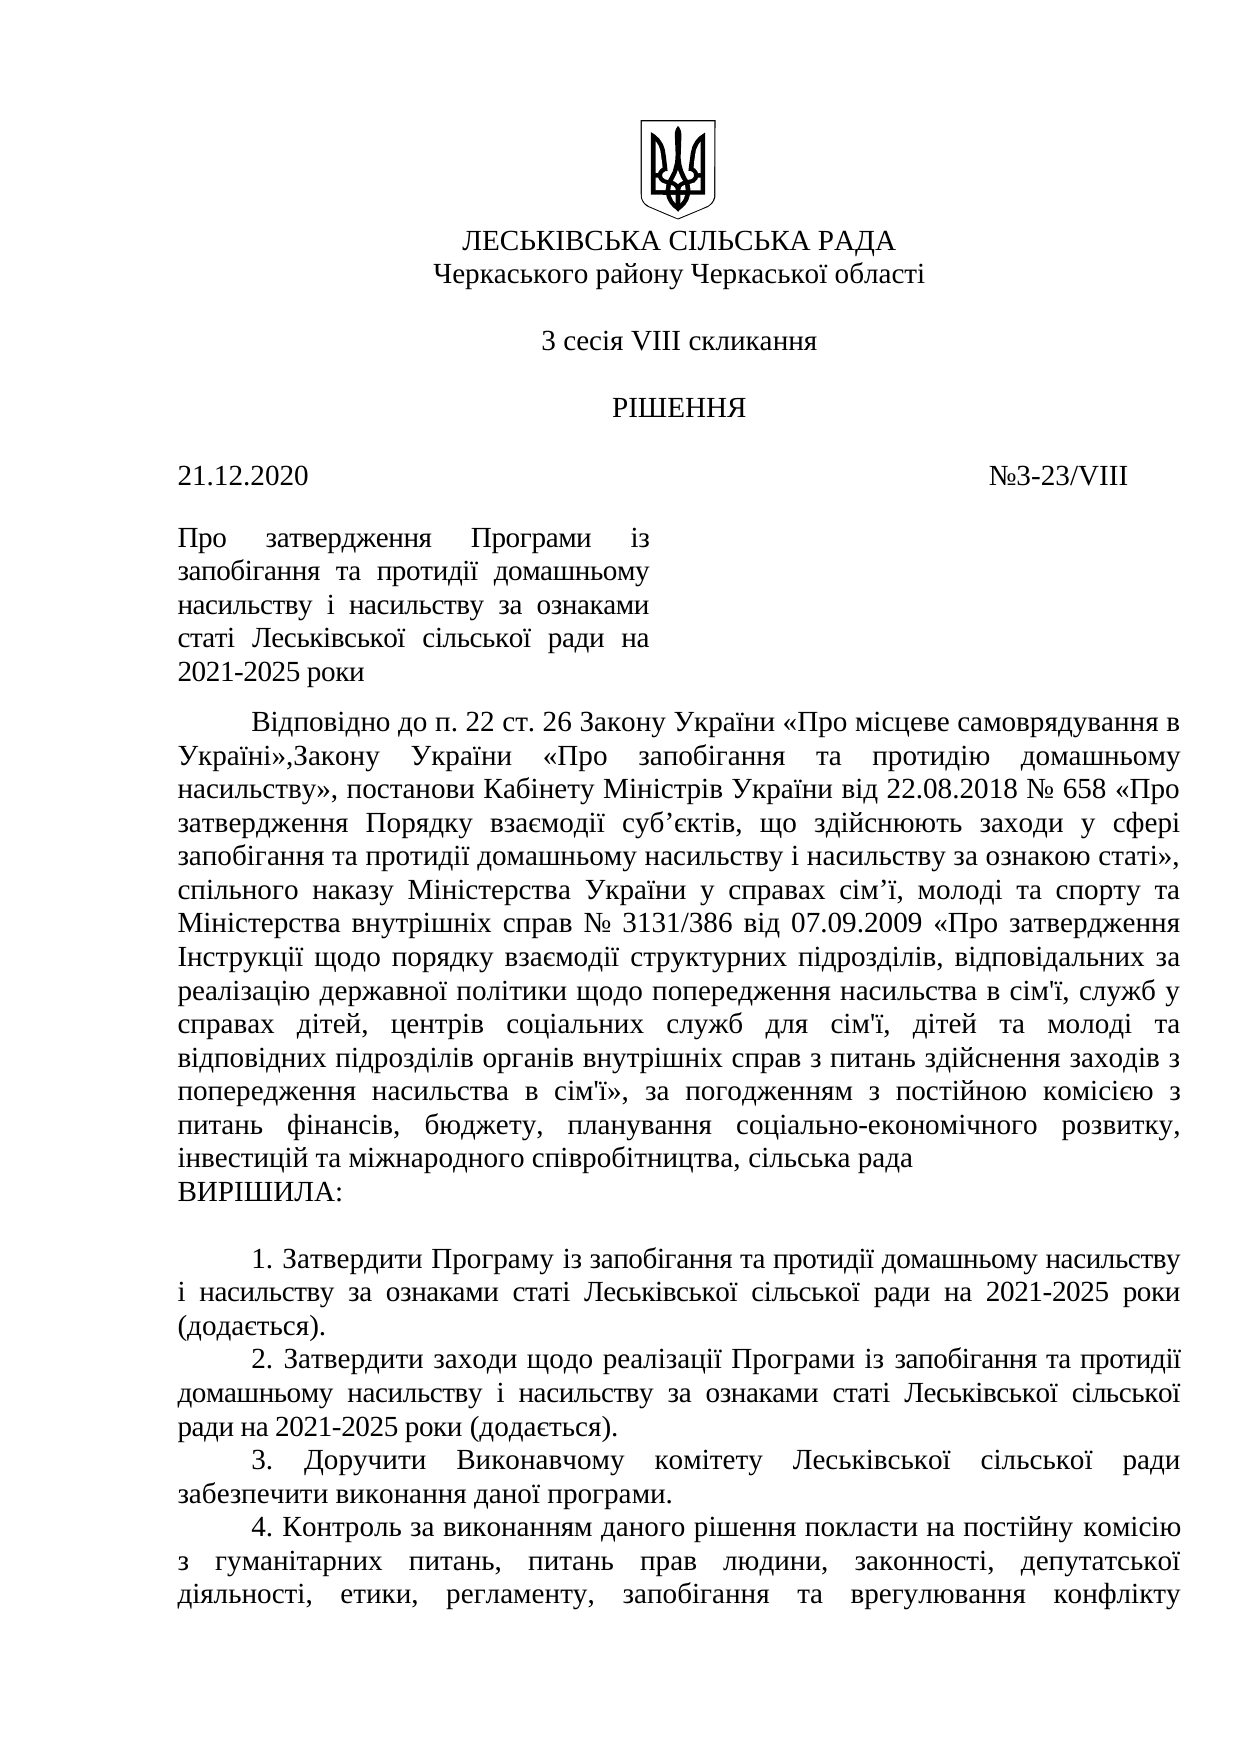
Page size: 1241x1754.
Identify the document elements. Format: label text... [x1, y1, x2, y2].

text Про затвердження Програми із запобігання та протидії домашньому насильству і насильству за ознаками статі Леськівської сільської ради на 2021-2025 роки [177, 520, 650, 688]
text Черкаського району Черкаської області [177, 256, 1181, 290]
text ВИРІШИЛА: [177, 1174, 1181, 1207]
text ЛЕСЬКІВСЬКА СІЛЬСЬКА РАДА [177, 223, 1181, 256]
text РІШЕННЯ [177, 391, 1181, 424]
list Затвердити Програму із запобігання та протидії домашньому насильству і насильству за ознаками статі Леськівської сільської ради на 2021-2025 роки (додається). [177, 1241, 1181, 1342]
text 21.12.2020 №3-23/VIІI [177, 458, 1181, 491]
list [177, 1509, 1181, 1610]
list Затвердити заходи щодо реалізації Програми із запобігання та протидії домашньому насильству і насильству за ознаками статі Леськівської сільської ради на 2021-2025 роки (додається). [177, 1342, 1181, 1442]
text Відповідно до п. 22 ст. 26 Закону України «Про місцеве самоврядування в Україні»,Закону України «Про запобігання та протидію домашньому насильству», постанови Кабінету Міністрів України від 22.08.2018 № 658 «Про затвердження Порядку взаємодії суб’єктів, що здійснюють заходи у сфері запобігання та протидії домашньому насильству і насильству за ознакою статі», спільного наказу Міністерства України у справах сім’ї, молоді та спорту та Міністерства внутрішніх справ № 3131/386 від 07.09.2009 «Про затвердження Інструкції щодо порядку взаємодії структурних підрозділів, відповідальних за реалізацію державної політики щодо попередження насильства в сім'ї, служб у справах дітей, центрів соціальних служб для сім'ї, дітей та молоді та відповідних підрозділів органів внутрішніх справ з питань здійснення заходів з попередження насильства в сім'ї», за погодженням з постійною комісією з питань фінансів, бюджету, планування соціально-економічного розвитку, інвестицій та міжнародного співробітництва, сільська рада [177, 704, 1181, 1174]
list Доручити Виконавчому комітету Леськівської сільської ради забезпечити виконання даної програми. [177, 1442, 1181, 1509]
text 3 сесія VІІІ скликання [177, 323, 1181, 357]
